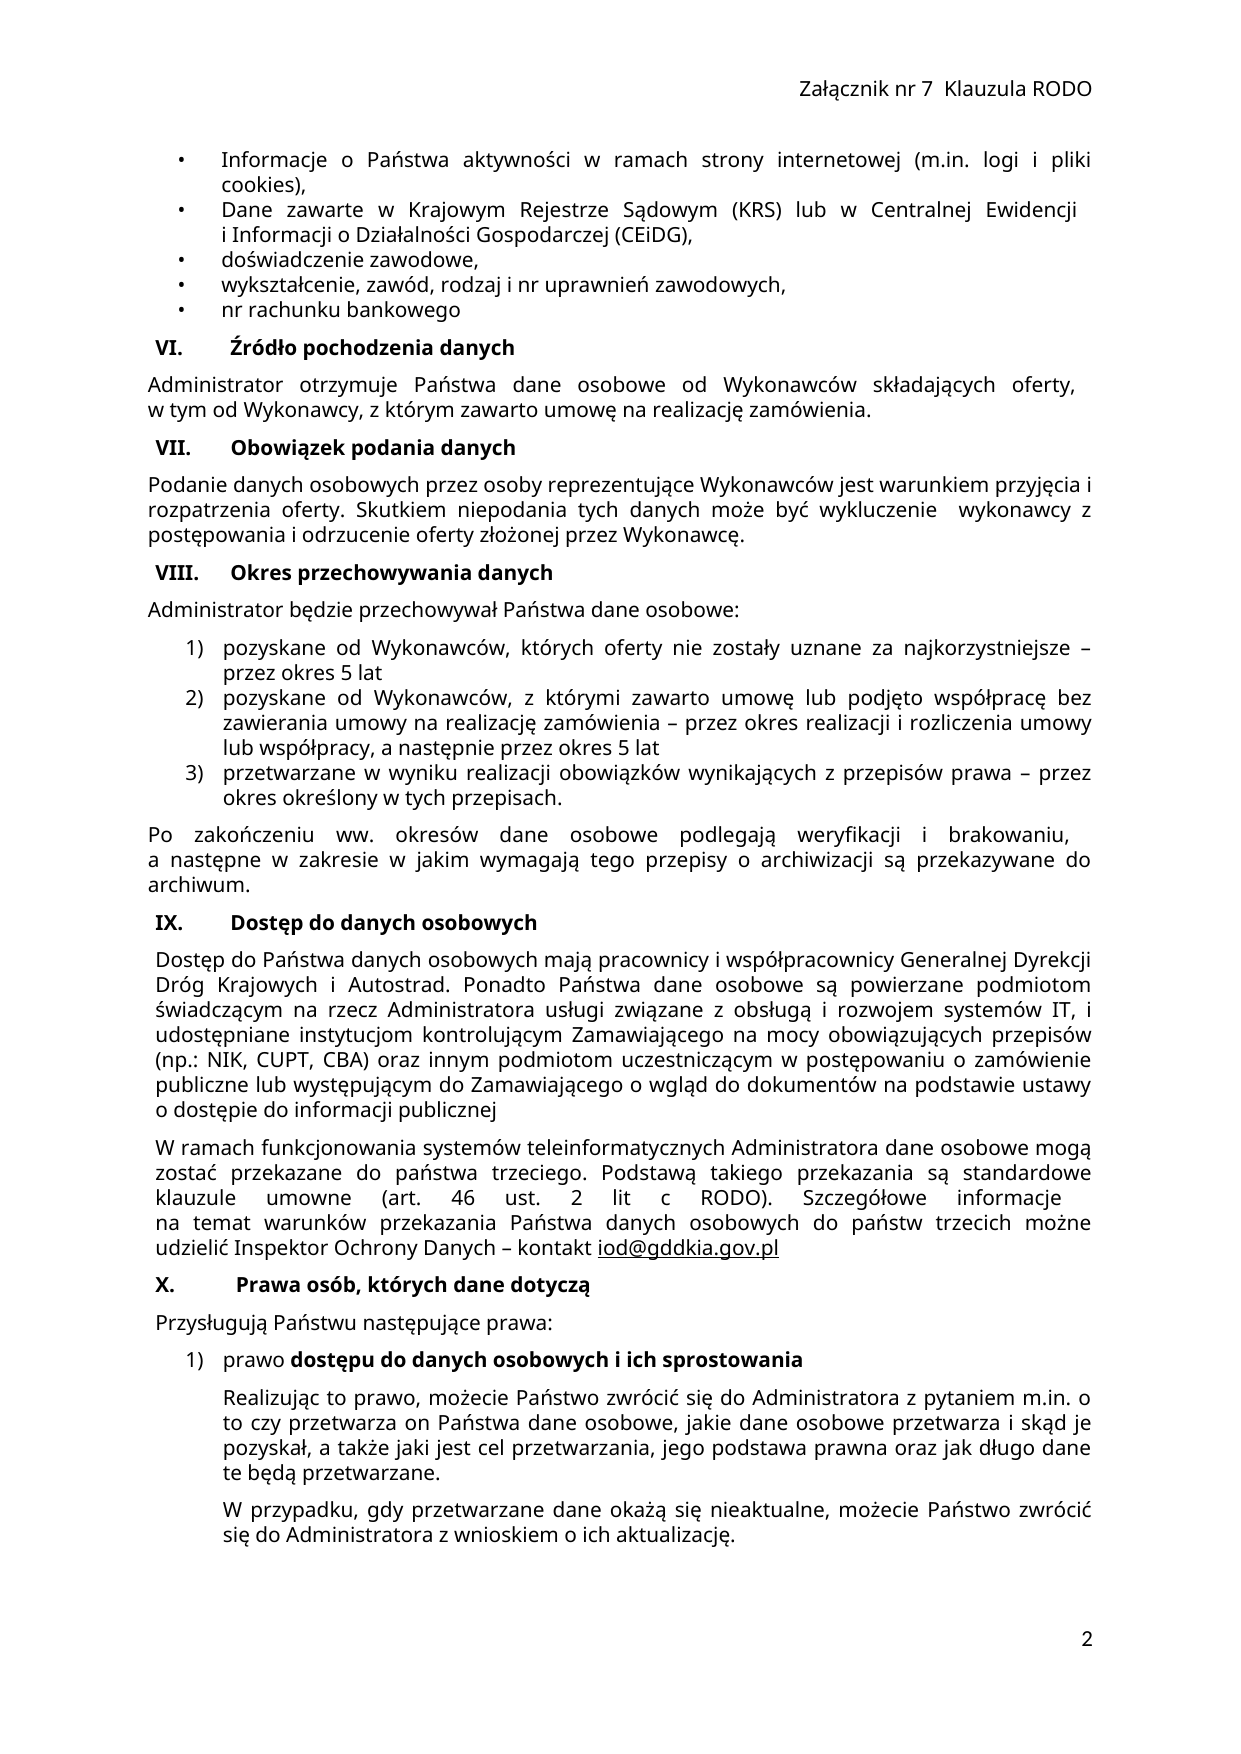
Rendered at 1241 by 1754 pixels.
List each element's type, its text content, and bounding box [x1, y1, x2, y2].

list Prawa osób, których dane dotyczą [155, 1273, 1093, 1298]
text Administrator będzie przechowywał Państwa dane osobowe: [148, 598, 1093, 623]
list Obowiązek podania danych [155, 435, 1093, 460]
list Okres przechowywania danych [155, 560, 1093, 585]
list Dane zawarte w Krajowym Rejestrze Sądowym (KRS) lub w Centralnej Ewidencji i Informacji o Działalności Gospodarczej (CEiDG), [177, 198, 1093, 248]
list W przypadku, gdy przetwarzane dane okażą się nieaktualne, możecie Państwo zwrócić się do Administratora z wnioskiem o ich aktualizację. [223, 1498, 1093, 1548]
text Dostęp do Państwa danych osobowych mają pracownicy i współpracownicy Generalnej Dyrekcji Dróg Krajowych i Autostrad. Ponadto Państwa dane osobowe są powierzane podmiotom świadczącym na rzecz Administratora usługi związane z obsługą i rozwojem systemów IT, i udostępniane instytucjom kontrolującym Zamawiającego na mocy obowiązujących przepisów (np.: NIK, CUPT, CBA) oraz innym podmiotom uczestniczącym w postępowaniu o zamówienie publiczne lub występującym do Zamawiającego o wgląd do dokumentów na podstawie ustawy o dostępie do informacji publicznej [155, 948, 1093, 1123]
list doświadczenie zawodowe, [177, 248, 1093, 273]
text Po zakończeniu ww. okresów dane osobowe podlegają weryfikacji i brakowaniu, a następne w zakresie w jakim wymagają tego przepisy o archiwizacji są przekazywane do archiwum. [148, 823, 1093, 898]
list Informacje o Państwa aktywności w ramach strony internetowej (m.in. logi i pliki cookies), [177, 148, 1093, 198]
list pozyskane od Wykonawców, z którymi zawarto umowę lub podjęto współpracę bez zawierania umowy na realizację zamówienia – przez okres realizacji i rozliczenia umowy lub współpracy, a następnie przez okres 5 lat [185, 685, 1093, 760]
text Administrator otrzymuje Państwa dane osobowe od Wykonawców składających oferty, w tym od Wykonawcy, z którym zawarto umowę na realizację zamówienia. [148, 373, 1093, 423]
list wykształcenie, zawód, rodzaj i nr uprawnień zawodowych, [177, 273, 1093, 298]
list przetwarzane w wyniku realizacji obowiązków wynikających z przepisów prawa – przez okres określony w tych przepisach. [185, 760, 1093, 810]
text W ramach funkcjonowania systemów teleinformatycznych Administratora dane osobowe mogą zostać przekazane do państwa trzeciego. Podstawą takiego przekazania są standardowe klauzule umowne (art. 46 ust. 2 lit c RODO). Szczegółowe informacje na temat warunków przekazania Państwa danych osobowych do państw trzecich możne udzielić Inspektor Ochrony Danych – kontakt iod@gddkia.gov.pl [155, 1135, 1093, 1260]
text Przysługują Państwu następujące prawa: [155, 1310, 1093, 1335]
list nr rachunku bankowego [177, 298, 1093, 323]
list pozyskane od Wykonawców, których oferty nie zostały uznane za najkorzystniejsze – przez okres 5 lat [185, 635, 1093, 685]
list Źródło pochodzenia danych [155, 335, 1093, 360]
list Dostęp do danych osobowych [155, 910, 1093, 935]
list prawo dostępu do danych osobowych i ich sprostowania [185, 1348, 1093, 1373]
list Podanie danych osobowych przez osoby reprezentujące Wykonawców jest warunkiem przyjęcia i rozpatrzenia oferty. Skutkiem niepodania tych danych może być wykluczenie wykonawcy z postępowania i odrzucenie oferty złożonej przez Wykonawcę. [148, 473, 1093, 548]
list Realizując to prawo, możecie Państwo zwrócić się do Administratora z pytaniem m.in. o to czy przetwarza on Państwa dane osobowe, jakie dane osobowe przetwarza i skąd je pozyskał, a także jaki jest cel przetwarzania, jego podstawa prawna oraz jak długo dane te będą przetwarzane. [223, 1385, 1093, 1485]
